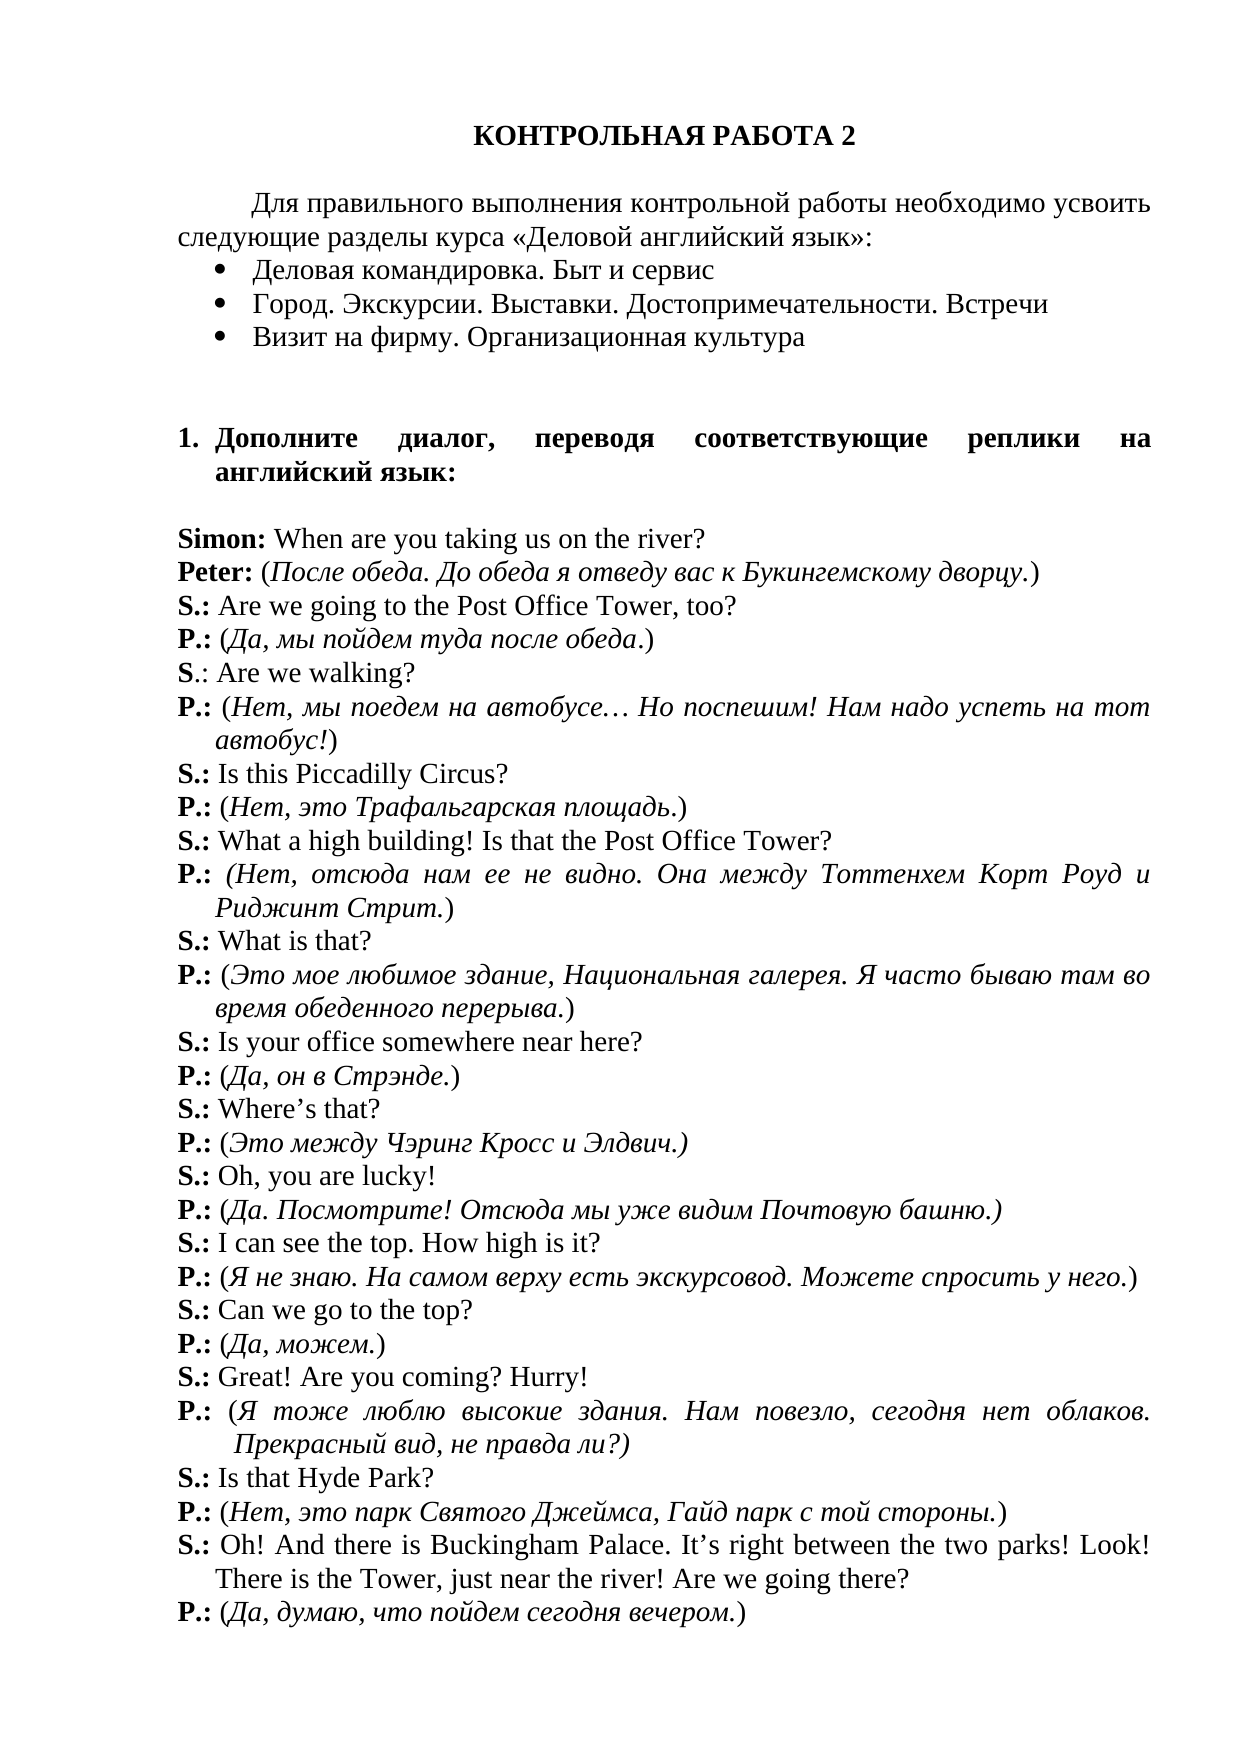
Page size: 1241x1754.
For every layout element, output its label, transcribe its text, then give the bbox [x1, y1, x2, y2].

text P.: (Да, он в Стрэнде.) [177, 1058, 1152, 1091]
text P.: (Я тоже люблю высокие здания. Нам повезло, сегодня нет облаков. Прекрасный вид, не правда ли?) [177, 1393, 1152, 1460]
text P.: (Это между Чэринг Кросс и Элдвич.) [177, 1125, 1152, 1158]
text S.: Can we go to the top? [177, 1292, 1152, 1326]
text S.: Is that ? [177, 1460, 1152, 1494]
text S.: Oh, you are lucky! [177, 1158, 1152, 1192]
text P.: (Нет, мы поедем на автобусе… Но поспешим! Нам надо успеть на тот автобус!) [177, 689, 1152, 756]
text S.: Oh! And there is . It’s right between the two parks! Look! There is the Tower, just near the river! Are we going there? [177, 1527, 1152, 1594]
text S.: Are we walking? [177, 655, 1152, 689]
list Деловая командировка. Быт и сервис [215, 252, 1152, 286]
text P.: (Это мое любимое здание, Национальная галерея. Я часто бываю там во время обеденного перерыва.) [177, 957, 1152, 1024]
text S.: What a high building! Is that the ? [177, 823, 1152, 856]
list Визит на фирму. Организационная культура [215, 319, 1152, 353]
list Дополните диалог, переводя соответствующие реплики на английский язык: [177, 420, 1152, 487]
text P.: (Да, мы пойдем туда после обеда.) [177, 622, 1152, 655]
text P.: (Я не знаю. На самом верху есть экскурсовод. Можете спросить у него.) [177, 1259, 1152, 1292]
text Для правильного выполнения контрольной работы необходимо усвоить следующие разделы курса «Деловой английский язык»: [177, 185, 1152, 252]
text P.: (Да, можем.) [177, 1326, 1152, 1359]
text S.: Is your office somewhere near here? [177, 1024, 1152, 1058]
text S.: I can see the top. How high is it? [177, 1225, 1152, 1259]
text P.: (Да, думаю, что пойдем сегодня вечером.) [177, 1594, 1152, 1628]
list Город. Экскурсии. Выставки. Достопримечательности. Встречи [215, 286, 1152, 319]
text P.: (Нет, отсюда нам ее не видно. Она между Тоттенхем Корт Роуд и Риджинт Стрит.) [177, 856, 1152, 923]
text S.: Where’s that? [177, 1091, 1152, 1125]
text S.: Are we going to the , too? [177, 588, 1152, 622]
text КОНТРОЛЬНАЯ РАБОТА 2 [177, 118, 1152, 152]
text P.: (Нет, это парк Святого Джеймса, Гайд парк с той стороны.) [177, 1494, 1152, 1527]
text Peter: (После обеда. До обеда я отведу вас к Букингемскому дворцу.) [177, 554, 1152, 588]
text S.: Great! Are you coming? Hurry! [177, 1359, 1152, 1393]
text S.: Is this ? [177, 756, 1152, 789]
text S.: What is that? [177, 923, 1152, 957]
text Simon: When are you taking us on the river? [177, 521, 1152, 554]
text P.: (Да. Посмотрите! Отсюда мы уже видим Почтовую башню.) [177, 1192, 1152, 1225]
text P.: (Нет, это Трафальгарская площадь.) [177, 789, 1152, 823]
